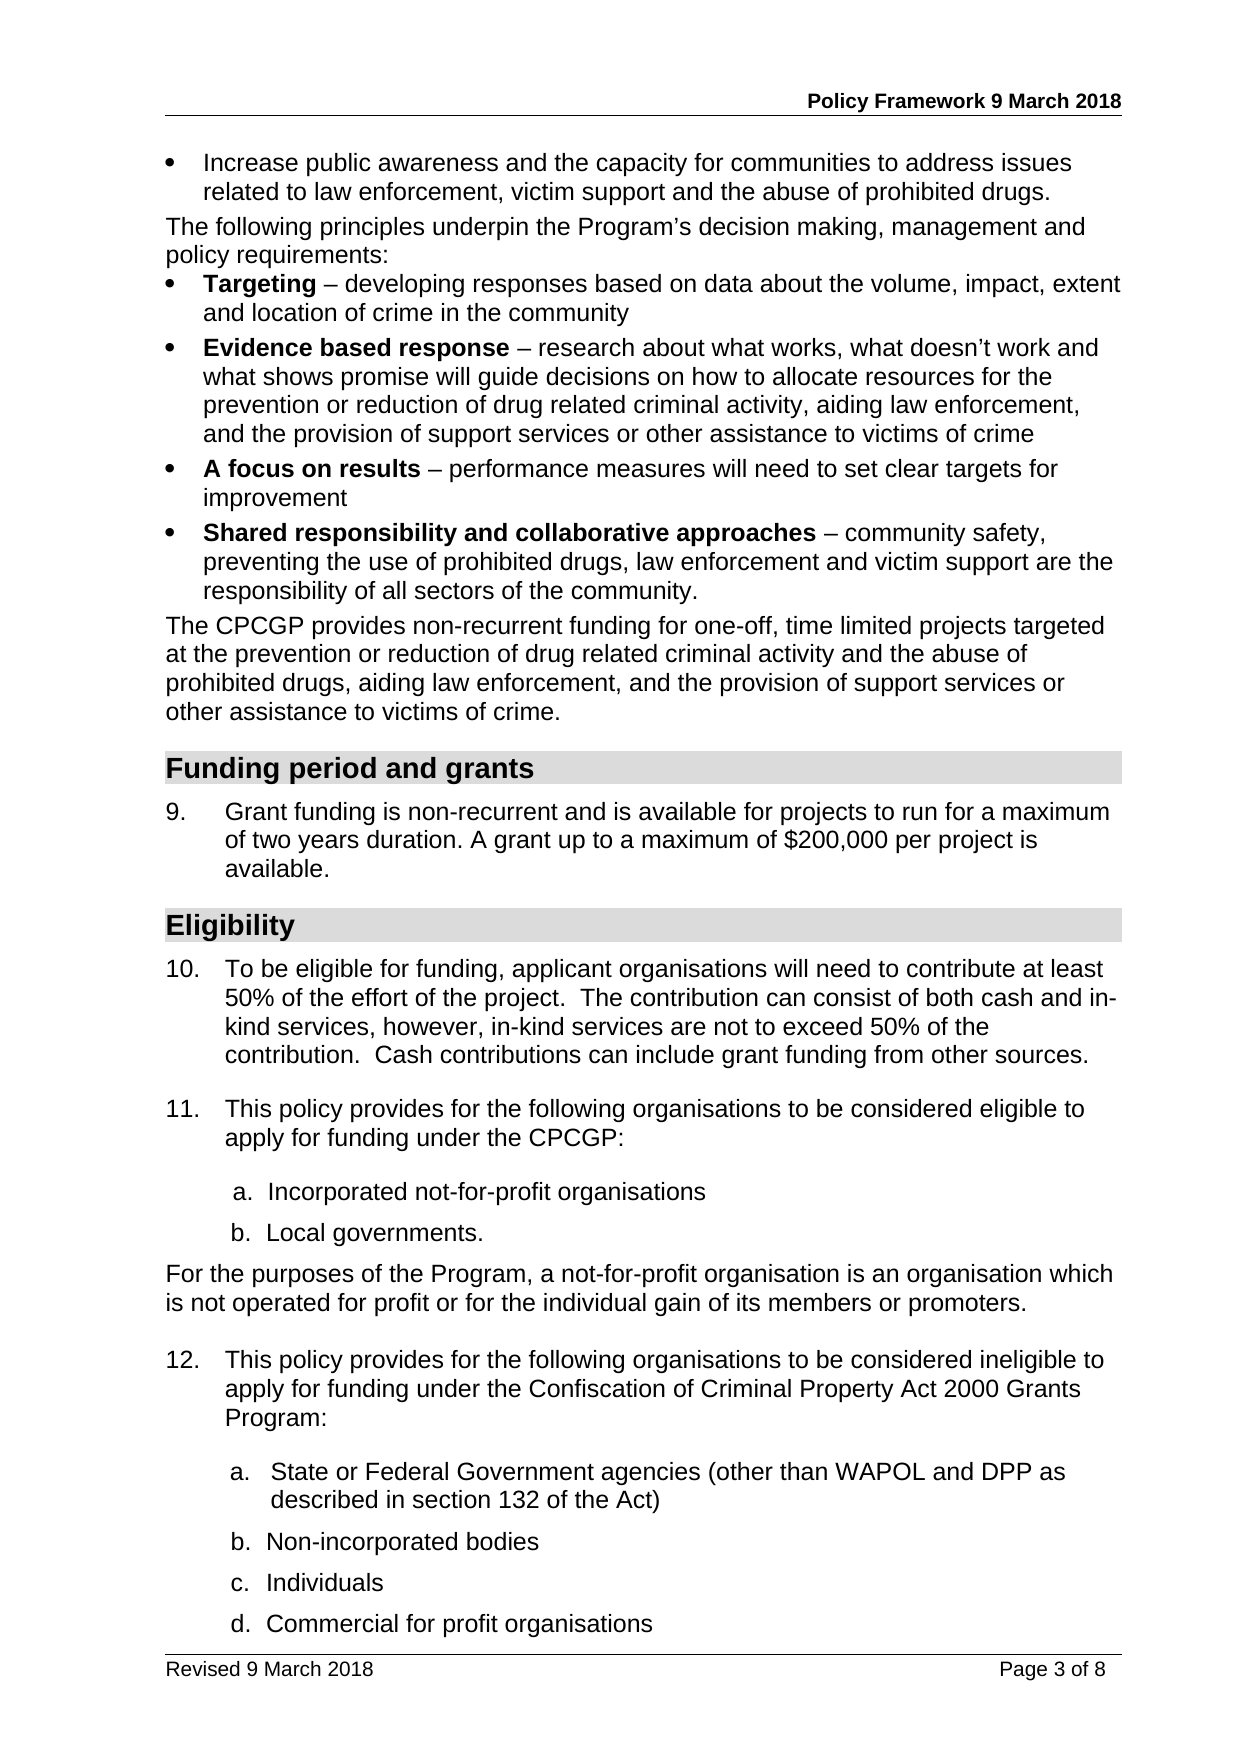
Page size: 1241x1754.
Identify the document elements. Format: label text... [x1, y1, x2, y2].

text The following principles underpin the Program’s decision making, management and policy requirements: [165, 212, 1122, 269]
subtitle To be eligible for funding, applicant organisations will need to contribute at least 50% of the effort of the project. The contribution can consist of both cash and in-kind services, however, in-kind services are not to exceed 50% of the contribution. Cash contributions can include grant funding from other sources. [165, 954, 1122, 1069]
list Targeting – developing responses based on data about the volume, impact, extent and location of crime in the community [165, 269, 1122, 327]
list Evidence based response – research about what works, what doesn’t work and what shows promise will guide decisions on how to allocate resources for the prevention or reduction of drug related criminal activity, aiding law enforcement, and the provision of support services or other assistance to victims of crime [165, 333, 1122, 448]
list Increase public awareness and the capacity for communities to address issues related to law enforcement, victim support and the abuse of prohibited drugs. [165, 148, 1122, 205]
list Individuals [230, 1568, 1122, 1597]
subtitle This policy provides for the following organisations to be considered ineligible to apply for funding under the Confiscation of Criminal Property Act 2000 Grants Program: [165, 1345, 1122, 1432]
list Shared responsibility and collaborative approaches – community safety, preventing the use of prohibited drugs, law enforcement and victim support are the responsibility of all sectors of the community. [165, 518, 1122, 604]
subtitle Eligibility [165, 908, 1122, 942]
list A focus on results – performance measures will need to set clear targets for improvement [165, 454, 1122, 512]
list Incorporated not-for-profit organisations [232, 1177, 1122, 1205]
list State or Federal Government agencies (other than WAPOL and DPP as described in section 132 of the Act) [229, 1457, 1122, 1514]
subtitle This policy provides for the following organisations to be considered eligible to apply for funding under the CPCGP: [165, 1094, 1122, 1152]
subtitle Grant funding is non-recurrent and is available for projects to run for a maximum of two years duration. A grant up to a maximum of $200,000 per project is available. [165, 797, 1122, 883]
subtitle Funding period and grants [165, 751, 1122, 784]
list Commercial for profit organisations [230, 1609, 1122, 1638]
list Local governments. [230, 1218, 1122, 1247]
text For the purposes of the Program, a not-for-profit organisation is an organisation which is not operated for profit or for the individual gain of its members or promoters. [165, 1259, 1122, 1317]
list Non-incorporated bodies [230, 1527, 1122, 1555]
text The CPCGP provides non-recurrent funding for one-off, time limited projects targeted at the prevention or reduction of drug related criminal activity and the abuse of prohibited drugs, aiding law enforcement, and the provision of support services or other assistance to victims of crime. [165, 611, 1122, 726]
